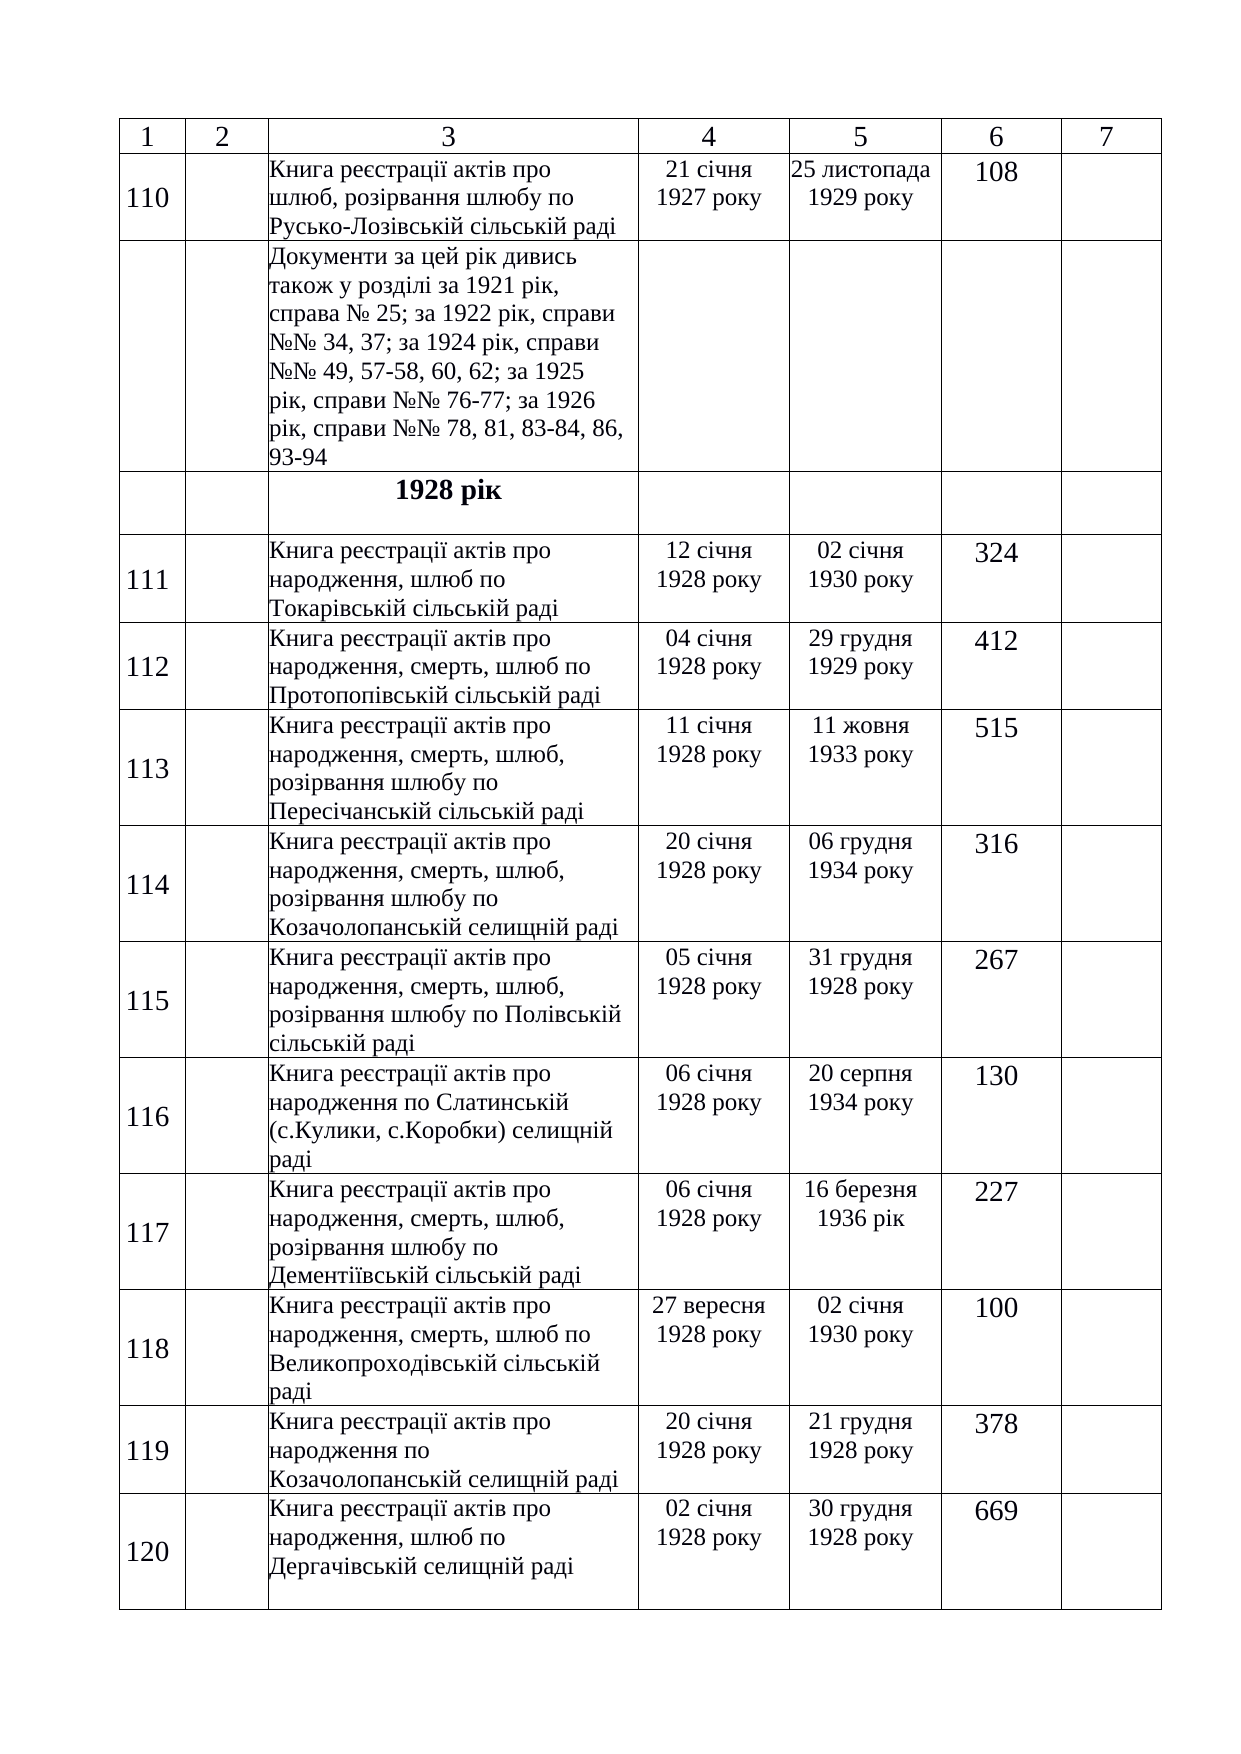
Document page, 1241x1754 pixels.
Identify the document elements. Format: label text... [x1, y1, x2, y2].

table_cell 20 січня 1928 року [639, 826, 789, 941]
table_cell [1062, 1406, 1161, 1492]
table_cell 31 грудня 1928 року [790, 942, 941, 1057]
table_cell 669 [942, 1494, 1061, 1608]
table_cell 11 січня 1928 року [639, 710, 789, 825]
table_cell [1062, 1174, 1161, 1289]
table_cell Книга реєстрації актів про народження, шлюб по Дергачівській селищній раді [269, 1494, 638, 1608]
table_cell [186, 472, 268, 534]
table_cell 324 [942, 535, 1061, 622]
table_cell [1062, 154, 1161, 240]
table_cell 1 [120, 119, 185, 153]
table_cell 04 січня 1928 року [639, 623, 789, 709]
table_cell 118 [120, 1290, 185, 1405]
table_cell 06 грудня 1934 року [790, 826, 941, 941]
table_cell 06 січня 1928 року [639, 1058, 789, 1173]
table_cell 3 [269, 119, 638, 153]
table_cell 11 жовня 1933 року [790, 710, 941, 825]
table_cell 02 січня 1928 року [639, 1494, 789, 1608]
table_cell [639, 241, 789, 471]
table_cell Книга реєстрації актів про народження, смерть, шлюб, розірвання шлюбу по Пересічанській сільській раді [269, 710, 638, 825]
table_cell [186, 1290, 268, 1405]
table_cell 267 [942, 942, 1061, 1057]
table_cell 116 [120, 1058, 185, 1173]
table_cell 120 [120, 1494, 185, 1608]
table_cell Книга реєстрації актів про шлюб, розірвання шлюбу по Русько-Лозівській сільській раді [269, 154, 638, 240]
table_cell [1062, 1058, 1161, 1173]
table_cell 100 [942, 1290, 1061, 1405]
table_cell [120, 472, 185, 534]
table_cell 2 [186, 119, 268, 153]
table_cell [1062, 623, 1161, 709]
table_cell [1062, 826, 1161, 941]
table_cell [942, 241, 1061, 471]
table_cell Книга реєстрації актів про народження, смерть, шлюб, розірвання шлюбу по Полівській сільській раді [269, 942, 638, 1057]
table_cell [639, 472, 789, 534]
table_cell [1062, 472, 1161, 534]
table_cell 21 грудня 1928 року [790, 1406, 941, 1492]
table_cell [186, 826, 268, 941]
table_cell 12 січня 1928 року [639, 535, 789, 622]
table_cell Книга реєстрації актів про народження по Слатинській (с.Кулики, с.Коробки) селищній раді [269, 1058, 638, 1173]
table_cell [1062, 1290, 1161, 1405]
table_cell 4 [639, 119, 789, 153]
table_cell 27 вересня 1928 року [639, 1290, 789, 1405]
table_cell [790, 472, 941, 534]
table_cell 1928 рік [269, 472, 638, 534]
table_cell 111 [120, 535, 185, 622]
table_cell Книга реєстрації актів про народження, шлюб по Токарівській сільській раді [269, 535, 638, 622]
table_cell 119 [120, 1406, 185, 1492]
table_cell 25 листопада 1929 року [790, 154, 941, 240]
table_cell 02 січня 1930 року [790, 535, 941, 622]
table_cell 7 [1062, 119, 1161, 153]
table_cell Книга реєстрації актів про народження, смерть, шлюб, розірвання шлюбу по Дементіївській сільській раді [269, 1174, 638, 1289]
table_cell [1062, 1494, 1161, 1608]
table_cell [186, 1174, 268, 1289]
table_cell [186, 1058, 268, 1173]
table_cell [1062, 535, 1161, 622]
table_cell [1062, 241, 1161, 471]
table_cell [186, 1494, 268, 1608]
table_cell [1062, 710, 1161, 825]
table_cell [120, 241, 185, 471]
table_cell 130 [942, 1058, 1061, 1173]
table_cell 113 [120, 710, 185, 825]
table_cell 117 [120, 1174, 185, 1289]
table_cell [186, 623, 268, 709]
table_cell 112 [120, 623, 185, 709]
table_cell [186, 154, 268, 240]
table_cell 30 грудня 1928 року [790, 1494, 941, 1608]
table_cell 20 серпня 1934 року [790, 1058, 941, 1173]
table_cell 16 березня 1936 рік [790, 1174, 941, 1289]
table_cell 316 [942, 826, 1061, 941]
table_cell Документи за цей рік дивись також у розділі за 1921 рік, справа № 25; за 1922 рік, справи №№ 34, 37; за 1924 рік, справи №№ 49, 57-58, 60, 62; за 1925 рік, справи №№ 76-77; за 1926 рік, справи №№ 78, 81, 83-84, 86, 93-94 [269, 241, 638, 471]
table_cell 02 січня 1930 року [790, 1290, 941, 1405]
table_cell 108 [942, 154, 1061, 240]
table_cell [790, 241, 941, 471]
table_cell 115 [120, 942, 185, 1057]
table_cell 227 [942, 1174, 1061, 1289]
table_cell 378 [942, 1406, 1061, 1492]
table_cell 5 [790, 119, 941, 153]
table_cell 515 [942, 710, 1061, 825]
table_cell Книга реєстрації актів про народження по Козачолопанській селищній раді [269, 1406, 638, 1492]
table_cell [186, 942, 268, 1057]
table_cell [186, 1406, 268, 1492]
table_cell Книга реєстрації актів про народження, смерть, шлюб по Протопопівській сільській раді [269, 623, 638, 709]
table_cell 20 січня 1928 року [639, 1406, 789, 1492]
table_cell 110 [120, 154, 185, 240]
table_cell 06 січня 1928 року [639, 1174, 789, 1289]
table_cell 05 січня 1928 року [639, 942, 789, 1057]
table_cell [186, 710, 268, 825]
table_cell [186, 241, 268, 471]
table_cell [1062, 942, 1161, 1057]
table_cell [942, 472, 1061, 534]
table_cell Книга реєстрації актів про народження, смерть, шлюб по Великопроходівській сільській раді [269, 1290, 638, 1405]
table_cell Книга реєстрації актів про народження, смерть, шлюб, розірвання шлюбу по Козачолопанській селищній раді [269, 826, 638, 941]
table_cell [186, 535, 268, 622]
table_cell 6 [942, 119, 1061, 153]
table_cell 29 грудня 1929 року [790, 623, 941, 709]
table_cell 21 січня 1927 року [639, 154, 789, 240]
table_cell 412 [942, 623, 1061, 709]
table_cell 114 [120, 826, 185, 941]
